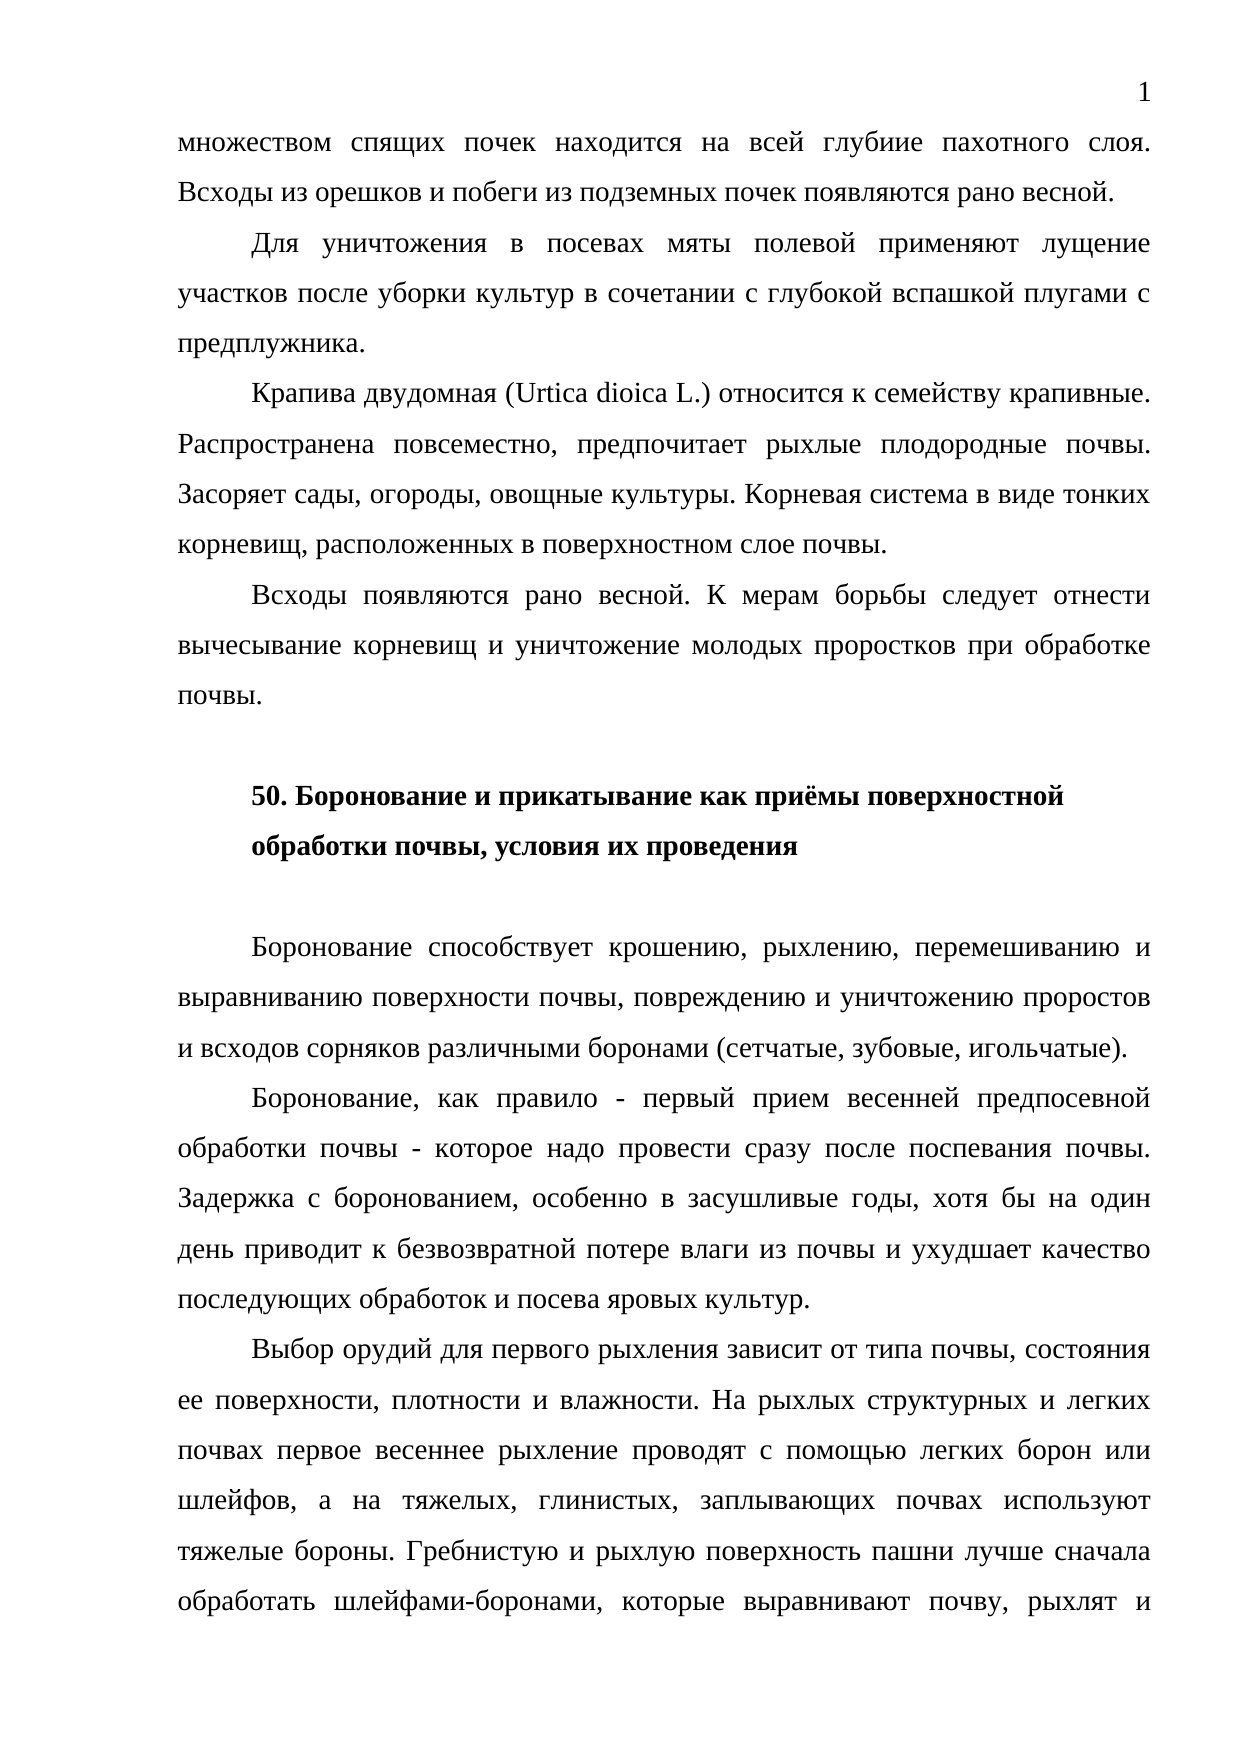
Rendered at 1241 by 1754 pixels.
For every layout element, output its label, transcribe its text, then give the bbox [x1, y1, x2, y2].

text Для уничтожения в посевах мяты полевой применяют лущение участков после уборки культур в сочетании с глубокой вспашкой плугами с предплужника. [177, 225, 1152, 359]
text Боронование, как правило - первый прием весенней предпосевной обработки почвы - которое надо провести сразу после поспевания почвы. Задержка с боронованием, особенно в засушливые годы, хотя бы на один день приводит к безвозвратной потере влаги из почвы и ухудшает качество последующих обработок и посева яровых культур. [177, 1080, 1152, 1315]
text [177, 124, 1152, 208]
subtitle обработки почвы, условия их проведения [177, 828, 1152, 862]
text Всходы появляются рано весной. К мерам борьбы следует отнести вычесывание корневищ и уничтожение молодых проростков при обработке почвы. [177, 577, 1152, 711]
text Крапива двудомная (Urtiса diоiса L.) относится к семейству крапивные. Распространена повсеместно, предпочитает рыхлые плодородные почвы. Засоряет сады, огороды, овощные культуры. Корневая система в виде тонких корневищ, расположенных в поверхностном слое почвы. [177, 376, 1152, 560]
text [177, 1332, 1152, 1617]
subtitle 50. Боронование и прикатывание как приёмы поверхностной [177, 778, 1152, 812]
text Боронование способствует крошению, рыхлению, перемешиванию и выравниванию поверхности почвы, повреждению и уничтожению проростов и всходов сорняков различными боронами (сетчатые, зубовые, игольчатые). [177, 929, 1152, 1063]
